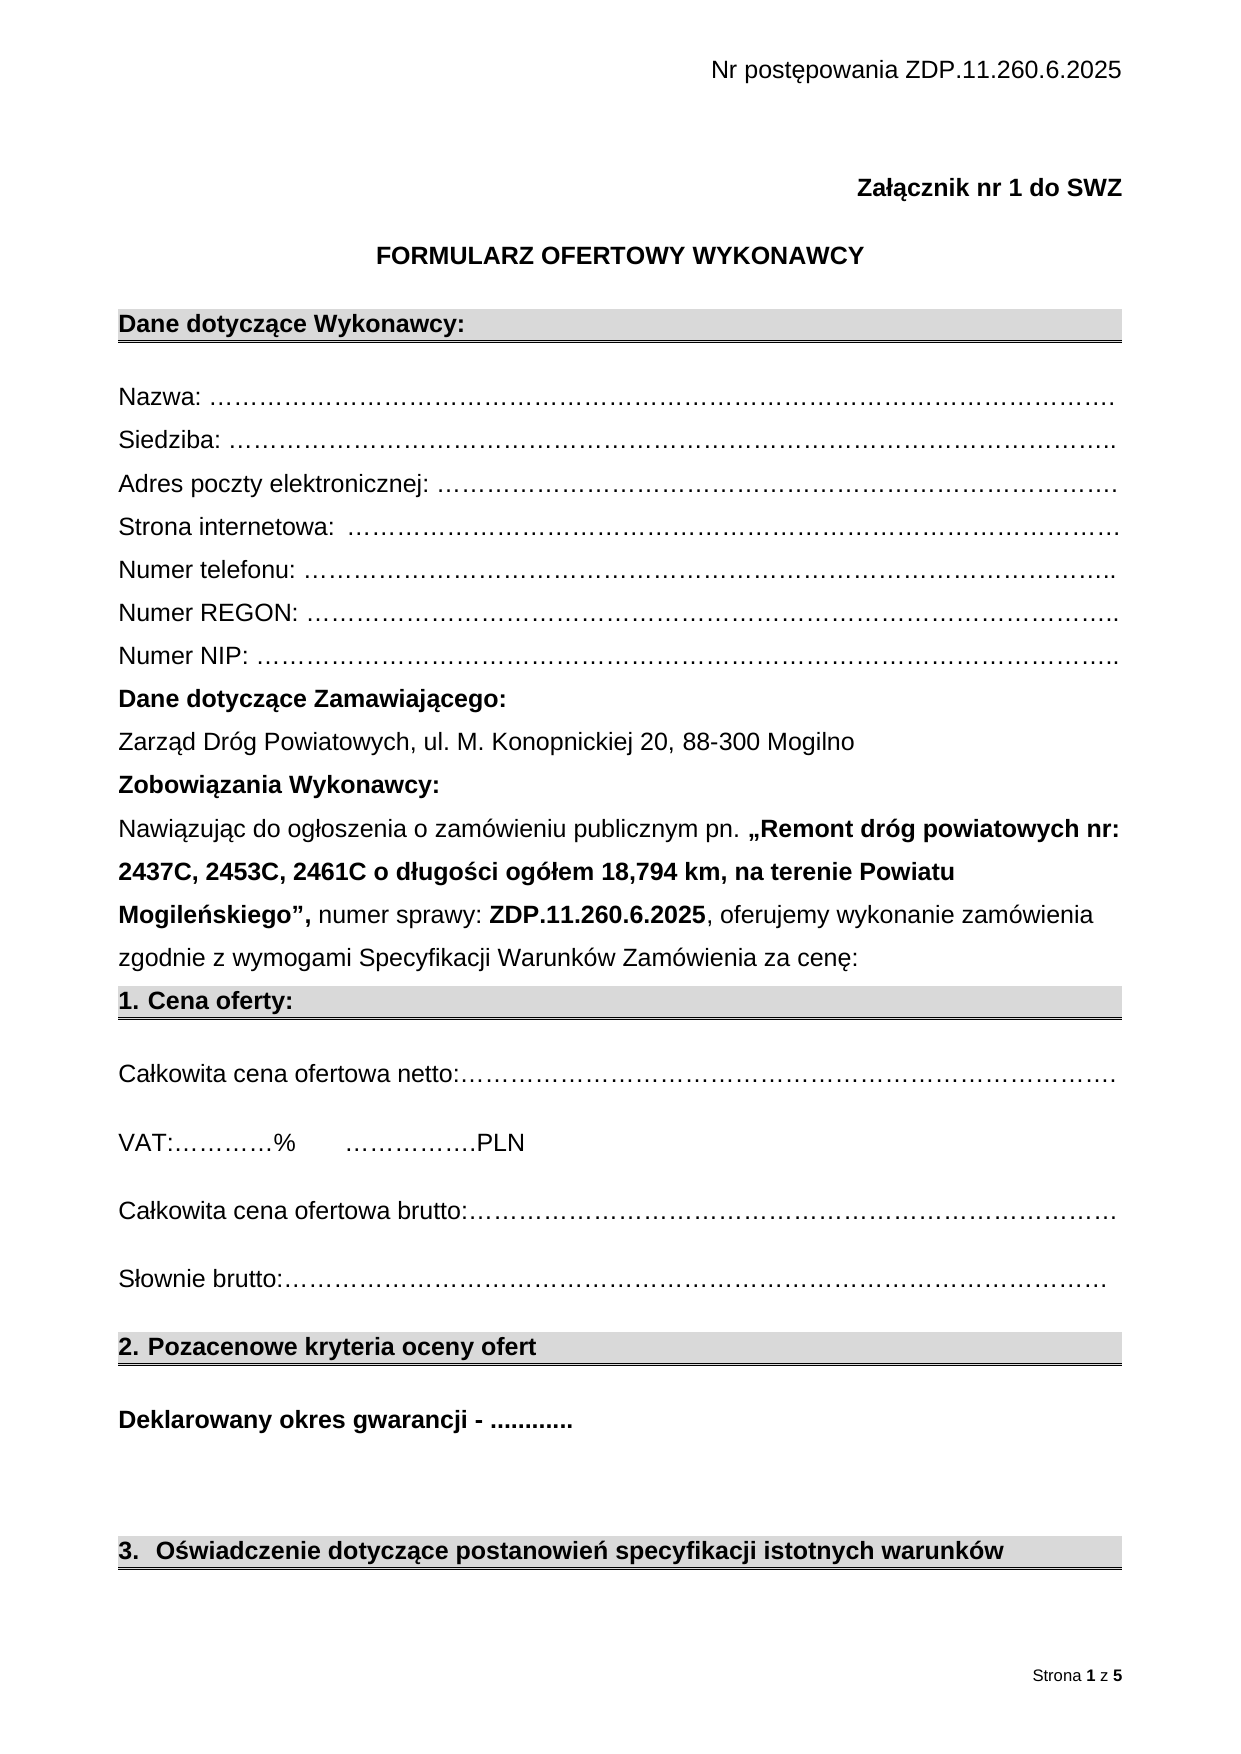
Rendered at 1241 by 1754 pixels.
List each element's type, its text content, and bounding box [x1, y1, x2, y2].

text Załącznik nr 1 do SWZ [118, 173, 1122, 201]
text Słownie brutto:……………………………………………………………………………………… [118, 1264, 1122, 1292]
text Numer REGON: …………………………………………………………………………………….. [118, 598, 1122, 627]
text Nawiązując do ogłoszenia o zamówieniu publicznym pn. „Remont dróg powiatowych nr: 2437C, 2453C, 2461C o długości ogółem 18,794 km, na terenie Powiatu Mogileńskiego”, numer sprawy: ZDP.11.260.6.2025, oferujemy wykonanie zamówienia zgodnie z wymogami Specyfikacji Warunków Zamówienia za cenę: [118, 813, 1122, 972]
text Strona internetowa: ………………………………………………………………………………… [118, 512, 1122, 540]
text Zobowiązania Wykonawcy: [118, 770, 1122, 799]
text VAT:…………% …………….PLN [118, 1127, 1122, 1156]
text Deklarowany okres gwarancji - ............ [118, 1405, 1122, 1434]
text FORMULARZ OFERTOWY WYKONAWCY [118, 241, 1122, 269]
text Zarząd Dróg Powiatowych, ul. M. Konopnickiej 20, 88-300 Mogilno [118, 727, 682, 756]
list Cena oferty: [118, 986, 1122, 1017]
text Całkowita cena ofertowa netto:……………………………………………………………………. [118, 1059, 1122, 1088]
text Dane dotyczące Zamawiającego: [118, 684, 1122, 713]
text Adres poczty elektronicznej: ………………………………………………………………………. [118, 468, 1122, 497]
text Nazwa: ………………………………………………………………………………………………. [118, 382, 1122, 411]
list Pozacenowe kryteria oceny ofert [118, 1332, 1122, 1363]
text Numer telefonu: …………………………………………………………………………………….. [118, 555, 1122, 583]
text Siedziba: …………………………………………………………………………………………….. [118, 425, 1122, 454]
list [118, 1536, 1122, 1567]
text Całkowita cena ofertowa brutto:…………………………………………………………………… [118, 1196, 1122, 1224]
text Numer NIP: ………………………………………………………………………………………….. [118, 641, 1122, 670]
text Dane dotyczące Wykonawcy: [118, 309, 1122, 340]
text Zarząd Dróg Powiatowych, ul. M. Konopnickiej 20, 88-300 Mogilno [718, 727, 1122, 756]
